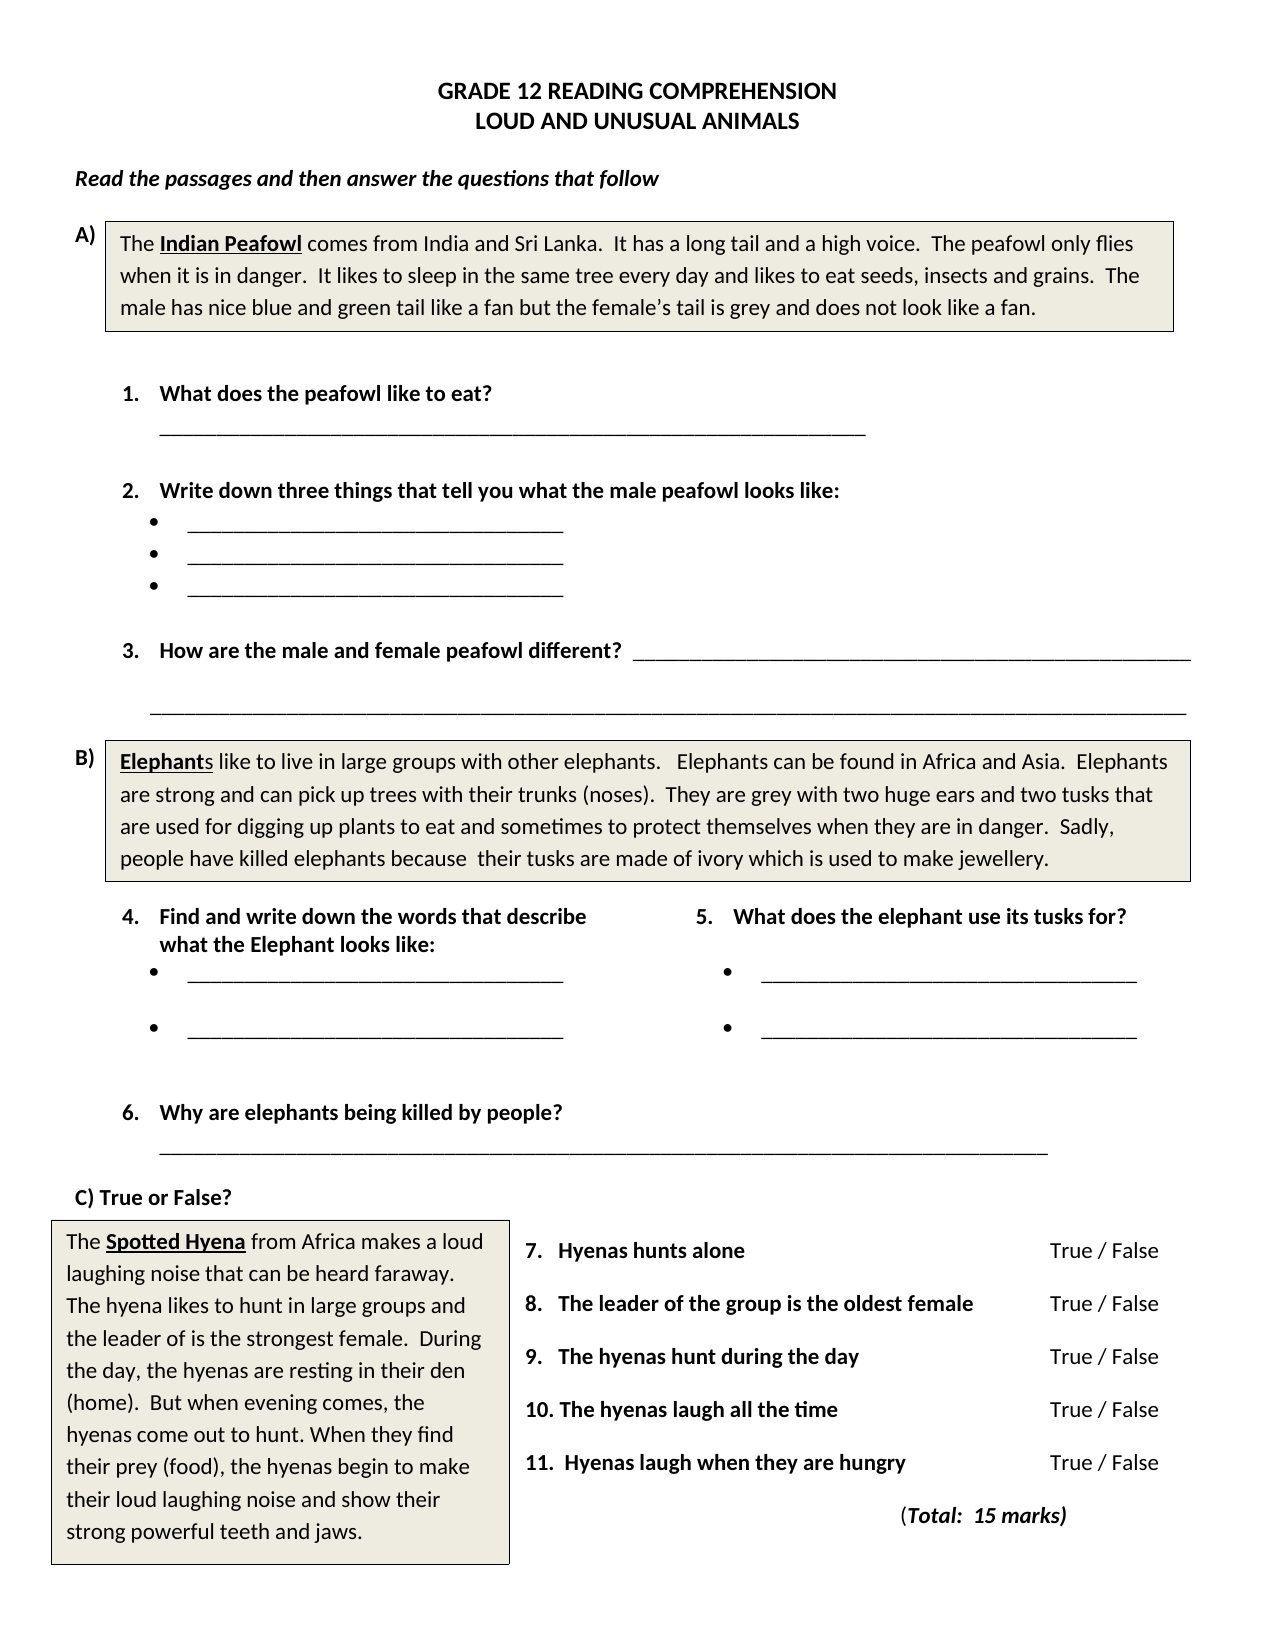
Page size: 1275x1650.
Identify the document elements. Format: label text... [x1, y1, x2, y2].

list Write down three things that tell you what the male peafowl looks like: [122, 476, 1200, 504]
text 10. The hyenas laugh all the time True / False [525, 1395, 1200, 1423]
text B) [75, 743, 105, 771]
list _________________________________ [150, 540, 1200, 568]
text ___________________________________________________________________________________________ [150, 690, 1200, 718]
text 7. Hyenas hunts alone True / False [525, 1236, 1200, 1264]
text Read the passages and then answer the questions that follow [75, 164, 1200, 192]
text (Total: 15 marks) [510, 1501, 1200, 1529]
text Grade 12 Reading Comprehension [75, 75, 1200, 106]
text C) True or False? [75, 1183, 1200, 1211]
text 8. The leader of the group is the oldest female True / False [525, 1289, 1200, 1317]
list _________________________________ [150, 572, 1200, 600]
text A) [75, 220, 1200, 248]
list What does the peafowl like to eat? ______________________________________________________________ [122, 379, 1200, 439]
table_header What does the elephant use its tusks for? _________________________________ _________________________________ [638, 902, 1211, 1098]
list _________________________________ [150, 508, 1200, 536]
table_header Find and write down the words that describe what the Elephant looks like: _________________________________ _________________________________ [64, 902, 637, 1098]
list How are the male and female peafowl different? _________________________________________________ [122, 637, 1200, 665]
text Loud and Unusual Animals [75, 106, 1200, 136]
list Why are elephants being killed by people? ______________________________________________________________________________ [122, 1098, 1200, 1158]
text 11. Hyenas laugh when they are hungry True / False [525, 1448, 1200, 1476]
text 9. The hyenas hunt during the day True / False [525, 1342, 1200, 1370]
